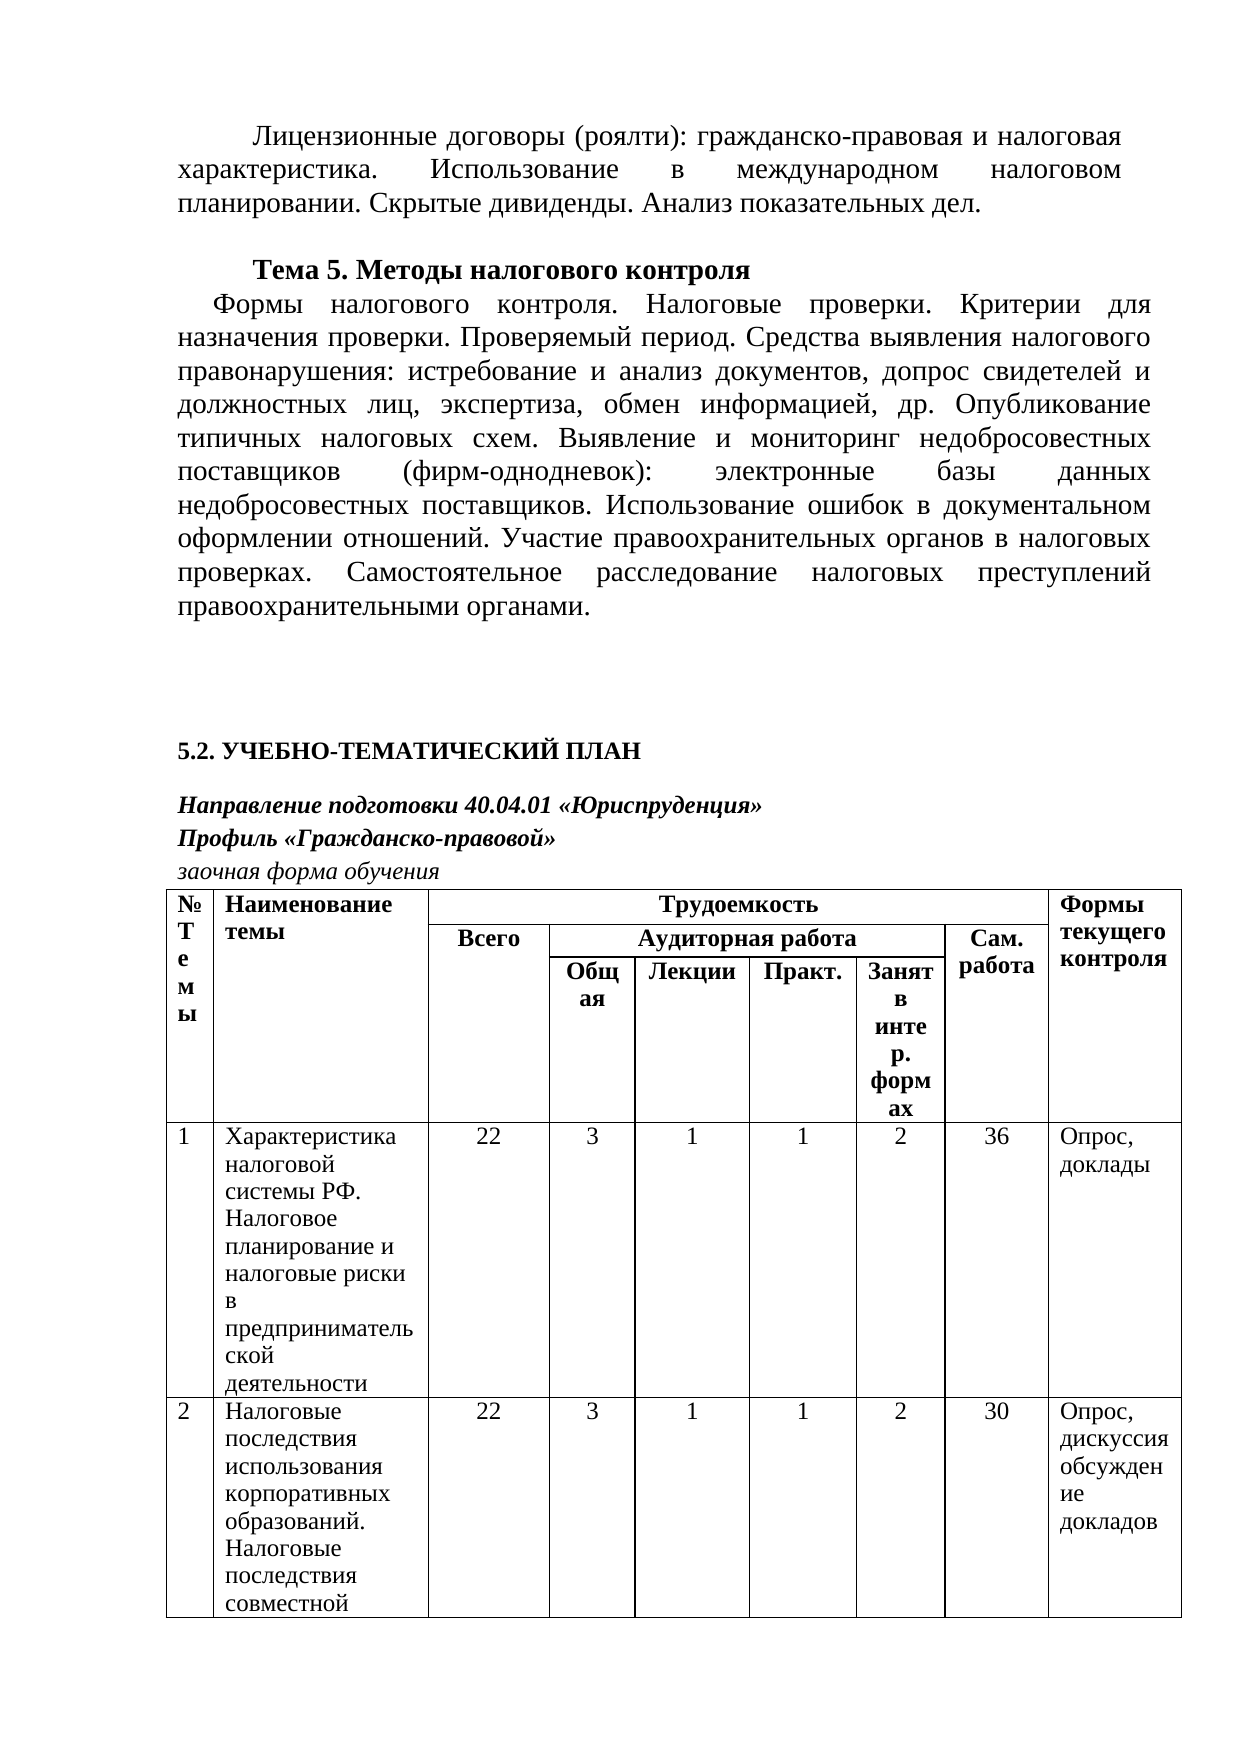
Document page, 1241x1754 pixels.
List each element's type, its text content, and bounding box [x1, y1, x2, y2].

text Тема 5. Методы налогового контроля [177, 252, 1122, 286]
table_cell 3 [550, 1123, 634, 1397]
table_cell 1 [750, 1398, 856, 1617]
table_cell 36 [946, 1123, 1048, 1397]
table_header Трудоемкость [429, 890, 1048, 923]
table_cell 1 [636, 1123, 749, 1397]
table_cell Характеристика налоговой системы РФ. Налоговое планирование и налоговые риски в предпринимательской деятельности [214, 1123, 428, 1397]
table_cell Аудиторная работа [550, 925, 944, 956]
text 5.2. УЧЕБНО-ТЕМАТИЧЕСКИЙ ПЛАН [177, 736, 1152, 765]
table_cell 30 [946, 1398, 1048, 1617]
table_header №Темы [167, 890, 213, 1122]
text Направление подготовки 40.04.01 «Юриспруденция» [177, 790, 1152, 819]
table_cell 2 [167, 1398, 213, 1617]
table_cell 3 [550, 1398, 634, 1617]
table_cell 1 [750, 1123, 856, 1397]
table_header Формы текущего контроля [1049, 890, 1181, 1122]
table_cell Практ. [750, 958, 856, 1122]
table_cell Сам. работа [946, 925, 1048, 1122]
table_cell Всего [429, 925, 549, 1122]
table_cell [214, 1398, 428, 1617]
table_header Наименование темы [214, 890, 428, 1122]
text заочная форма обучения [177, 856, 1152, 885]
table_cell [1049, 1398, 1181, 1617]
table_cell Общая [550, 958, 634, 1122]
text Профиль «Гражданско-правовой» [177, 823, 1152, 852]
table_cell 2 [857, 1123, 944, 1397]
text Лицензионные договоры (роялти): гражданско-правовая и налоговая характеристика. Использование в международном налоговом планировании. Скрытые дивиденды. Анализ показательных дел. [177, 118, 1122, 219]
table_cell Лекции [636, 958, 749, 1122]
table_cell 1 [167, 1123, 213, 1397]
table_cell 1 [636, 1398, 749, 1617]
table_cell Опрос, доклады [1049, 1123, 1181, 1397]
table_cell 2 [857, 1398, 944, 1617]
text Формы налогового контроля. Налоговые проверки. Критерии для назначения проверки. Проверяемый период. Средства выявления налогового правонарушения: истребование и анализ документов, допрос свидетелей и должностных лиц, экспертиза, обмен информацией, др. Опубликование типичных налоговых схем. Выявление и мониторинг недобросовестных поставщиков (фирм-однодневок): электронные базы данных недобросовестных поставщиков. Использование ошибок в документальном оформлении отношений. Участие правоохранительных органов в налоговых проверках. Самостоятельное расследование налоговых преступлений правоохранительными органами. [177, 286, 1152, 621]
table_cell 22 [429, 1123, 549, 1397]
table_cell 22 [429, 1398, 549, 1617]
table_cell Занят в интер. формах [857, 958, 944, 1122]
